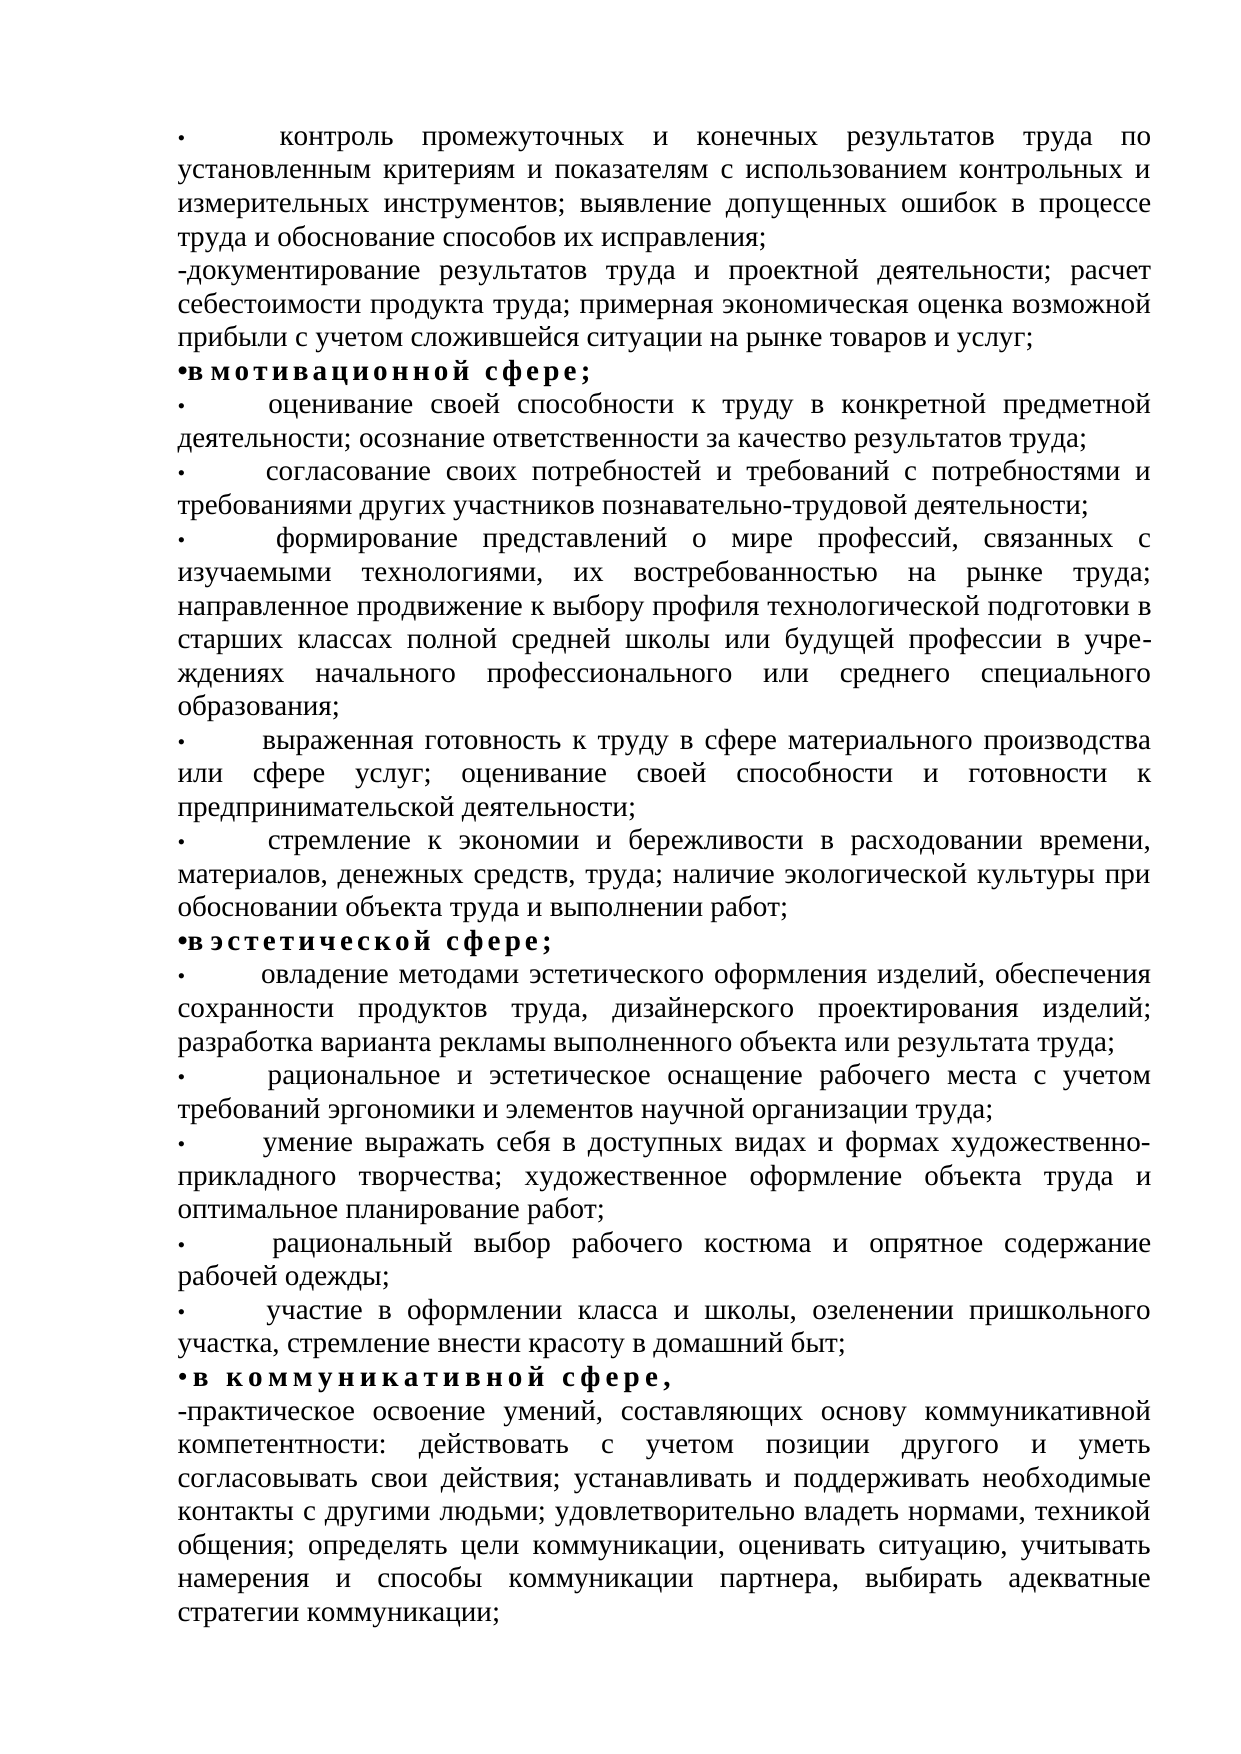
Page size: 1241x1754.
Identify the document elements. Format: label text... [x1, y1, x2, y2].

list овладение методами эстетического оформления изделий, обеспечения сохранности продуктов труда, дизайнерского проектирования изделий; разработка варианта рекламы выполненного объекта или результата труда; [177, 957, 1152, 1057]
list участие в оформлении класса и школы, озеленении пришкольного участка, стремление внести красоту в домашний быт; [177, 1292, 1152, 1359]
text -практическое освоение умений, составляющих основу коммуникативной компетентности: действовать с учетом позиции другого и уметь согласовывать свои действия; устанавливать и поддерживать необходимые контакты с другими людьми; удовлетворительно владеть нормами, техникой общения; определять цели коммуникации, оценивать ситуацию, учитывать намерения и способы коммуникации партнера, выбирать адекватные стратегии коммуникации; [177, 1393, 1152, 1627]
text •в коммуникативной сфере, [177, 1359, 1152, 1393]
list стремление к экономии и бережливости в расходовании времени, материалов, денежных средств, труда; наличие экологической культуры при обосновании объекта труда и выполнении работ; [177, 822, 1152, 923]
list выраженная готовность к труду в сфере материального производства или сфере услуг; оценивание своей способности и готовности к предпринимательской деятельности; [177, 722, 1152, 822]
text -документирование результатов труда и проектной деятельности; расчет себестоимости продукта труда; примерная экономическая оценка возможной прибыли с учетом сложившейся ситуации на рынке товаров и услуг; [177, 252, 1152, 353]
list оценивание своей способности к труду в конкретной предметной деятельности; осознание ответственности за качество результатов труда; [177, 386, 1152, 453]
list контроль промежуточных и конечных результатов труда по установленным критериям и показателям с использованием контрольных и измерительных инструментов; выявление допущенных ошибок в процессе труда и обоснование способов их исправления; [177, 118, 1152, 252]
list формирование представлений о мире профессий, связанных с изучаемыми технологиями, их востребованностью на рынке труда; направленное продвижение к выбору профиля технологической подготовки в старших классах полной средней школы или будущей профессии в учреждениях начального профессионального или среднего специального образования; [177, 521, 1152, 722]
list рациональный выбор рабочего костюма и опрятное содержание рабочей одежды; [177, 1225, 1152, 1292]
list согласование своих потребностей и требований с потребностями и требованиями других участников познавательно-трудовой деятельности; [177, 453, 1152, 521]
text •в эстетической сфере; [177, 923, 1152, 957]
list умение выражать себя в доступных видах и формах художественно-прикладного творчества; художественное оформление объекта труда и оптимальное планирование работ; [177, 1124, 1152, 1225]
list рациональное и эстетическое оснащение рабочего места с учетом требований эргономики и элементов научной организации труда; [177, 1057, 1152, 1124]
text •в мотивационной сфере; [177, 353, 1152, 386]
